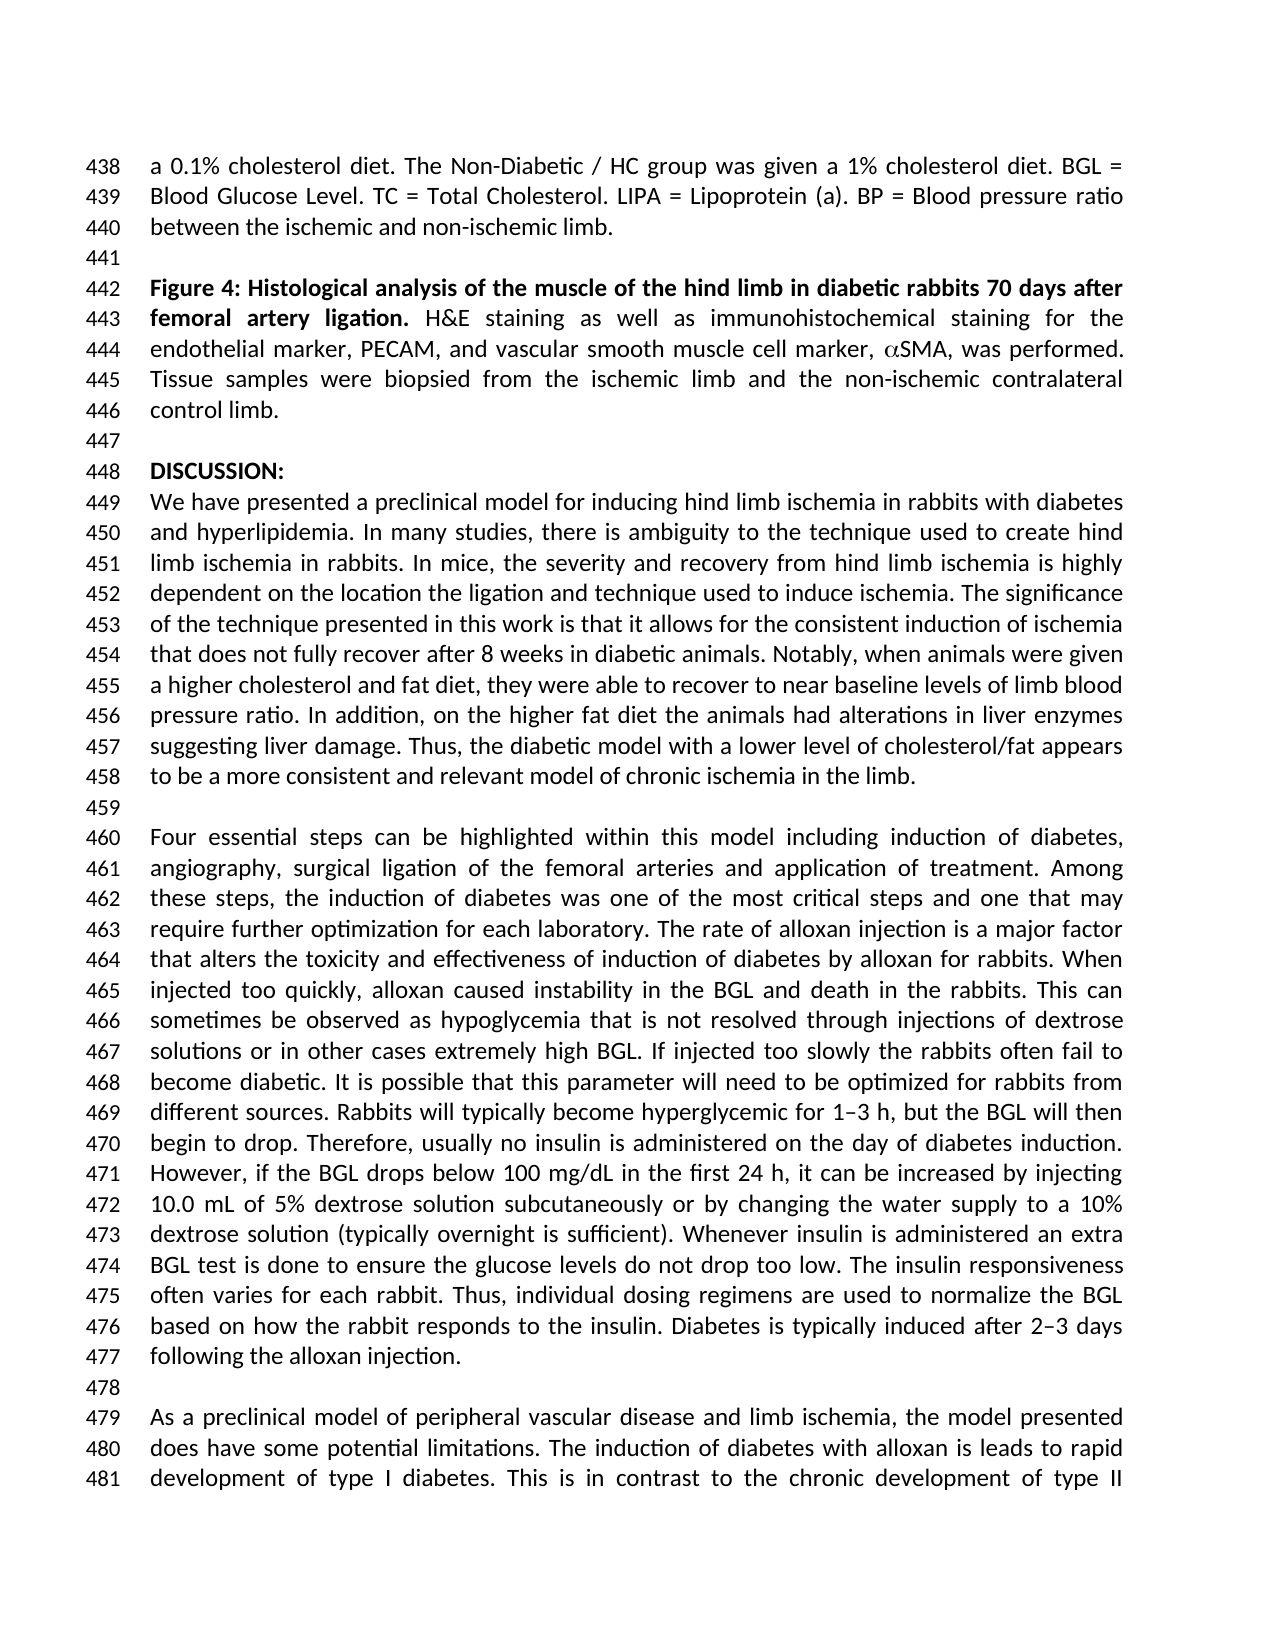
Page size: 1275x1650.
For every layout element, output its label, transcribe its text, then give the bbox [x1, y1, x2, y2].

text Four essential steps can be highlighted within this model including induction of diabetes, angiography, surgical ligation of the femoral arteries and application of treatment. Among these steps, the induction of diabetes was one of the most critical steps and one that may require further optimization for each laboratory. The rate of alloxan injection is a major factor that alters the toxicity and effectiveness of induction of diabetes by alloxan for rabbits. When injected too quickly, alloxan caused instability in the BGL and death in the rabbits. This can sometimes be observed as hypoglycemia that is not resolved through injections of dextrose solutions or in other cases extremely high BGL. If injected too slowly the rabbits often fail to become diabetic. It is possible that this parameter will need to be optimized for rabbits from different sources. Rabbits will typically become hyperglycemic for 1–3 h, but the BGL will then begin to drop. Therefore, usually no insulin is administered on the day of diabetes induction. However, if the BGL drops below 100 mg/dL in the first 24 h, it can be increased by injecting 10.0 mL of 5% dextrose solution subcutaneously or by changing the water supply to a 10% dextrose solution (typically overnight is sufficient). Whenever insulin is administered an extra BGL test is done to ensure the glucose levels do not drop too low. The insulin responsiveness often varies for each rabbit. Thus, individual dosing regimens are used to normalize the BGL based on how the rabbit responds to the insulin. Diabetes is typically induced after 2–3 days following the alloxan injection. [150, 821, 1125, 1371]
text Figure 4: Histological analysis of the muscle of the hind limb in diabetic rabbits 70 days after femoral artery ligation. H&E staining as well as immunohistochemical staining for the endothelial marker, PECAM, and vascular smooth muscle cell marker, SMA, was performed. Tissue samples were biopsied from the ischemic limb and the non-ischemic contralateral control limb. [150, 272, 1125, 425]
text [150, 150, 1125, 242]
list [150, 1401, 1125, 1493]
text We have presented a preclinical model for inducing hind limb ischemia in rabbits with diabetes and hyperlipidemia. In many studies, there is ambiguity to the technique used to create hind limb ischemia in rabbits. In mice, the severity and recovery from hind limb ischemia is highly dependent on the location the ligation and technique used to induce ischemia. The significance of the technique presented in this work is that it allows for the consistent induction of ischemia that does not fully recover after 8 weeks in diabetic animals. Notably, when animals were given a higher cholesterol and fat diet, they were able to recover to near baseline levels of limb blood pressure ratio. In addition, on the higher fat diet the animals had alterations in liver enzymes suggesting liver damage. Thus, the diabetic model with a lower level of cholesterol/fat appears to be a more consistent and relevant model of chronic ischemia in the limb. [150, 486, 1125, 791]
text DISCUSSION: [150, 455, 1125, 486]
